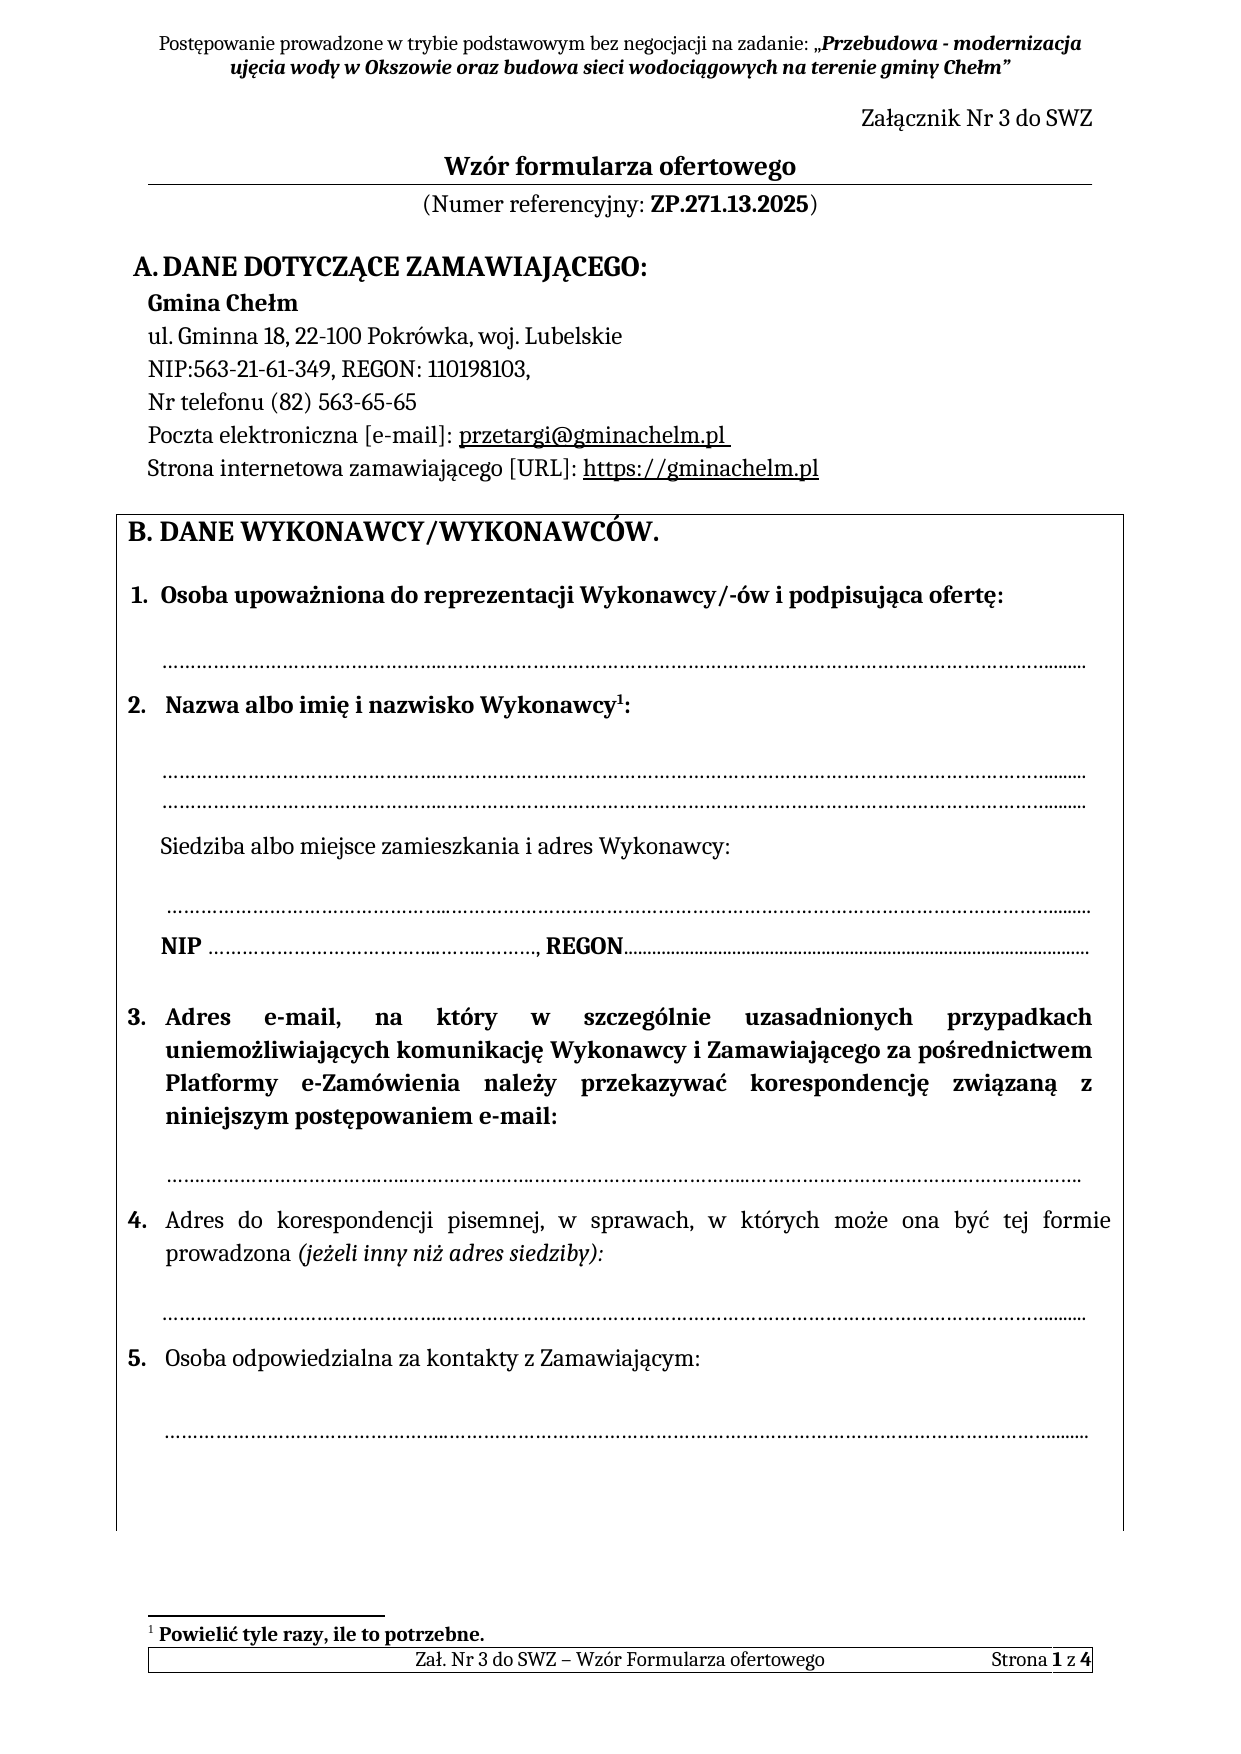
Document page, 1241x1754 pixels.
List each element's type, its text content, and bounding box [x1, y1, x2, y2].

text Gmina Chełm [148, 289, 1092, 317]
text Strona internetowa zamawiającego [URL]: https://gminachelm.pl [148, 454, 1092, 482]
text NIP:563-21-61-349, REGON: 110198103, [148, 355, 1092, 383]
text Załącznik Nr 3 do SWZ [148, 104, 1092, 133]
text Poczta elektroniczna [e-mail]: przetargi@gminachelm.pl [148, 421, 1092, 449]
text (Numer referencyjny: ZP.271.13.2025) [148, 189, 1092, 218]
text ul. Gminna 18, 22-100 Pokrówka, woj. Lubelskie [148, 322, 1092, 350]
text Wzór formularza ofertowego [148, 151, 1092, 184]
table_header B. DANE WYKONAWCY/WYKONAWCÓW. Osoba upoważniona do reprezentacji Wykonawcy/-ów i podpisująca ofertę: …………………………………………..……………………………………………………………………………………………........ Nazwa albo imię i nazwisko Wykonawcy: …………………………………………..……………………………………………………………………………………………........ …………………………………………..……………………………………………………………………………………………........ Siedziba albo miejsce zamieszkania i adres Wykonawcy: …………………………………………..……………………………………………………………………………………………........ NIP …………………………………..……..………, REGON................................................................................................... Adres e-mail, na który w szczególnie uzasadnionych przypadkach uniemożliwiających komunikację Wykonawcy i Zamawiającego za pośrednictwem Platformy e-Zamówienia należy przekazywać korespondencję związaną z niniejszym postępowaniem e-mail: …….………………………….…..………………….………………………………..…………………………………………………. Adres do korespondencji pisemnej, w sprawach, w których może ona być tej formie prowadzona (jeżeli inny niż adres siedziby): …………………………………………..……………………………………………………………………………………………........ Osoba odpowiedzialna za kontakty z Zamawiającym: …………………………………………..……………………………………………………………………………………………........ [117, 515, 1123, 1531]
list DANE DOTYCZĄCE ZAMAWIAJĄCEGO: [133, 250, 1092, 284]
text Nr telefonu (82) 563-65-65 [148, 388, 1092, 416]
